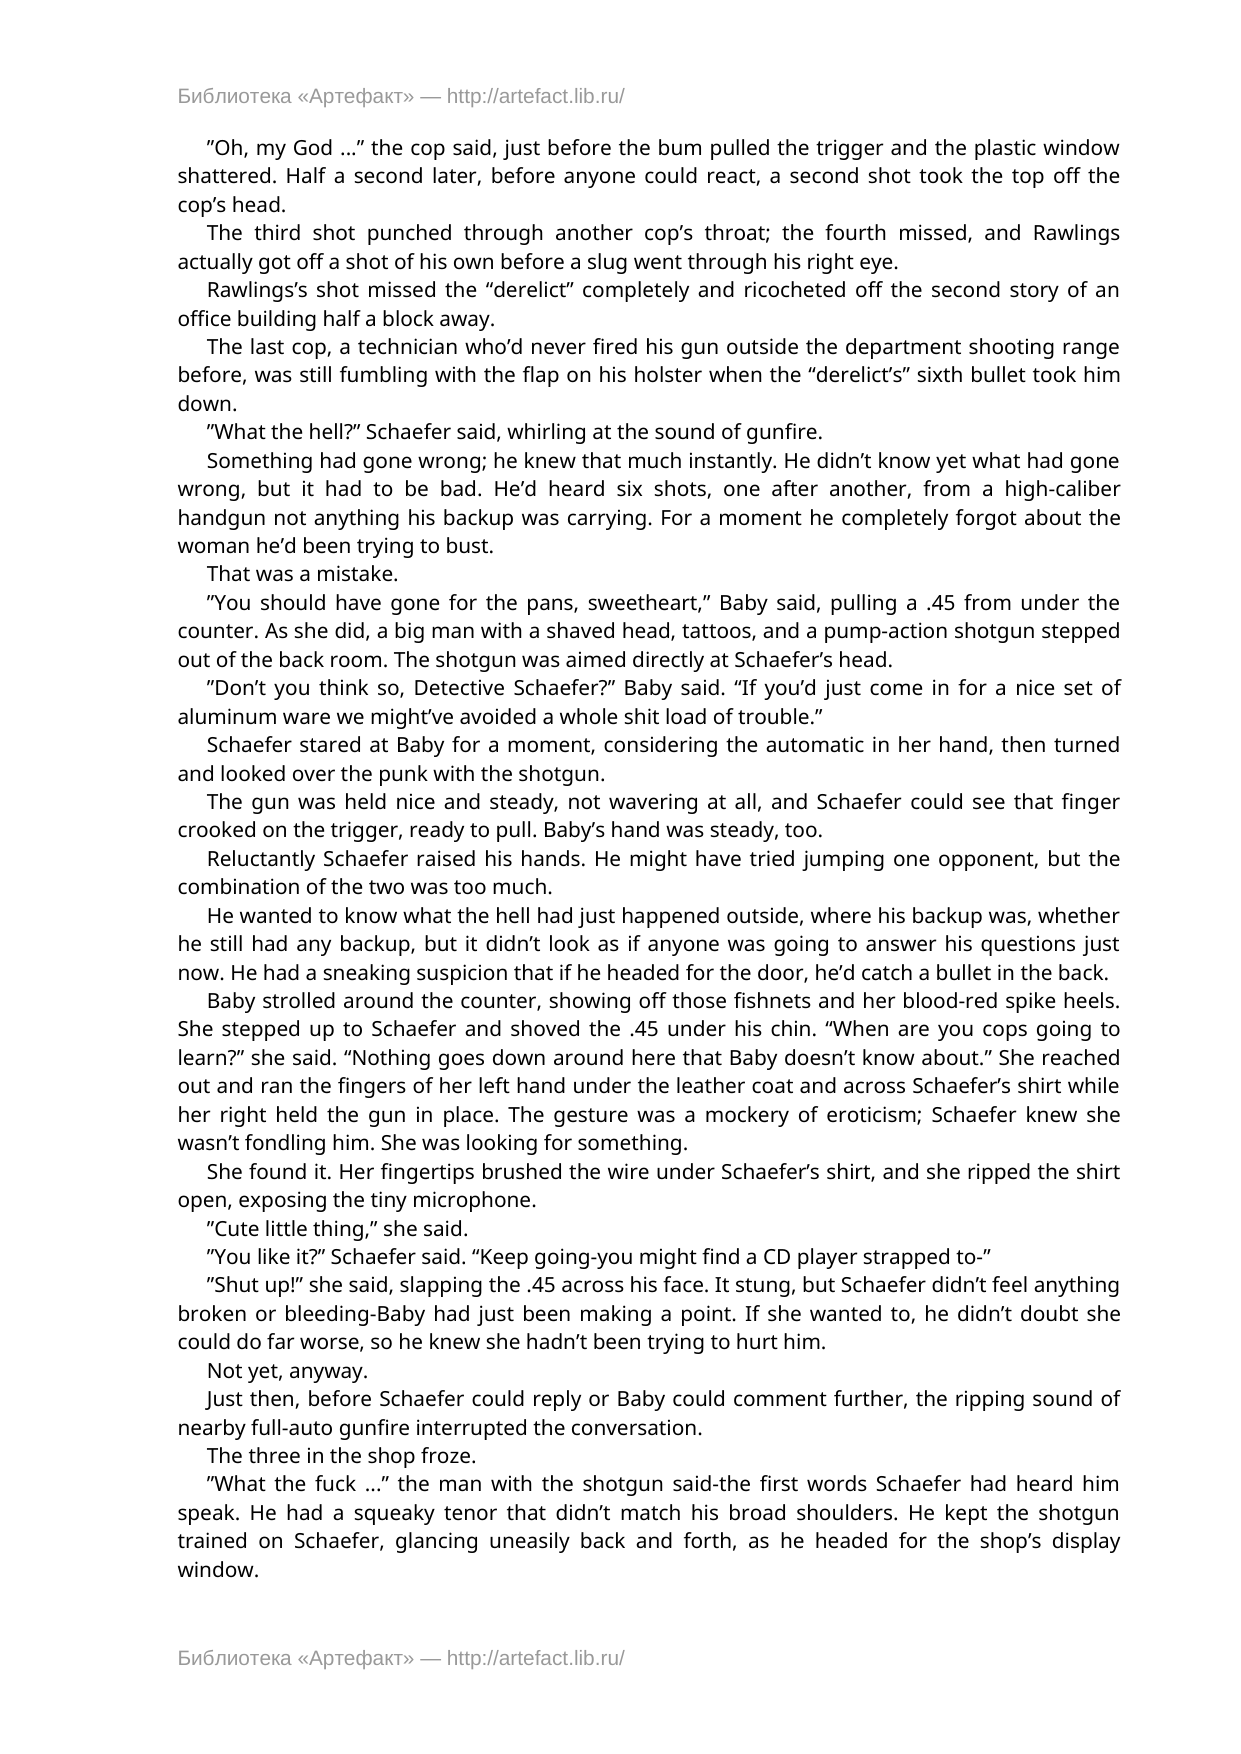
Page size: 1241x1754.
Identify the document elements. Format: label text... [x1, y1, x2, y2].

text ”Oh, my God ...” the cop said, just before the bum pulled the trigger and the plastic window shattered. Half a second later, before anyone could react, a second shot took the top off the cop’s head. [177, 133, 1122, 218]
text The three in the shop froze. [177, 1441, 1122, 1469]
text ”Cute little thing,” she said. [177, 1214, 1122, 1242]
text Just then, before Schaefer could reply or Baby could comment further, the ripping sound of nearby full-auto gunfire interrupted the conversation. [177, 1384, 1122, 1441]
text ”Shut up!” she said, slapping the .45 across his face. It stung, but Schaefer didn’t feel anything broken or bleeding-Baby had just been making a point. If she wanted to, he didn’t doubt she could do far worse, so he knew she hadn’t been trying to hurt him. [177, 1271, 1122, 1356]
text He wanted to know what the hell had just happened outside, where his backup was, whether he still had any backup, but it didn’t look as if anyone was going to answer his questions just now. He had a sneaking suspicion that if he headed for the door, he’d catch a bullet in the back. [177, 901, 1122, 986]
text Schaefer stared at Baby for a moment, considering the automatic in her hand, then turned and looked over the punk with the shotgun. [177, 730, 1122, 787]
text ”You like it?” Schaefer said. “Keep going-you might find a CD player strapped to-” [177, 1242, 1122, 1271]
text The gun was held nice and steady, not wavering at all, and Schaefer could see that finger crooked on the trigger, ready to pull. Baby’s hand was steady, too. [177, 787, 1122, 844]
text ”What the fuck ...” the man with the shotgun said-the first words Schaefer had heard him speak. He had a squeaky tenor that didn’t match his broad shoulders. He kept the shotgun trained on Schaefer, glancing uneasily back and forth, as he headed for the shop’s display window. [177, 1469, 1122, 1583]
text Reluctantly Schaefer raised his hands. He might have tried jumping one opponent, but the combination of the two was too much. [177, 844, 1122, 901]
text Not yet, anyway. [177, 1356, 1122, 1384]
text ”Don’t you think so, Detective Schaefer?” Baby said. “If you’d just come in for a nice set of aluminum ware we might’ve avoided a whole shit load of trouble.” [177, 673, 1122, 730]
text That was a mistake. [177, 559, 1122, 588]
text The last cop, a technician who’d never fired his gun outside the department shooting range before, was still fumbling with the flap on his holster when the “derelict’s” sixth bullet took him down. [177, 332, 1122, 417]
text The third shot punched through another cop’s throat; the fourth missed, and Rawlings actually got off a shot of his own before a slug went through his right eye. [177, 218, 1122, 275]
text Something had gone wrong; he knew that much instantly. He didn’t know yet what had gone wrong, but it had to be bad. He’d heard six shots, one after another, from a high-caliber handgun not anything his backup was carrying. For a moment he completely forgot about the woman he’d been trying to bust. [177, 446, 1122, 559]
text ”What the hell?” Schaefer said, whirling at the sound of gunfire. [177, 417, 1122, 446]
text Baby strolled around the counter, showing off those fishnets and her blood-red spike heels. She stepped up to Schaefer and shoved the .45 under his chin. “When are you cops going to learn?” she said. “Nothing goes down around here that Baby doesn’t know about.” She reached out and ran the fingers of her left hand under the leather coat and across Schaefer’s shirt while her right held the gun in place. The gesture was a mockery of eroticism; Schaefer knew she wasn’t fondling him. She was looking for something. [177, 986, 1122, 1157]
text Rawlings’s shot missed the “derelict” completely and ricocheted off the second story of an office building half a block away. [177, 275, 1122, 332]
text She found it. Her fingertips brushed the wire under Schaefer’s shirt, and she ripped the shirt open, exposing the tiny microphone. [177, 1157, 1122, 1214]
text ”You should have gone for the pans, sweetheart,” Baby said, pulling a .45 from under the counter. As she did, a big man with a shaved head, tattoos, and a pump-action shotgun stepped out of the back room. The shotgun was aimed directly at Schaefer’s head. [177, 588, 1122, 673]
